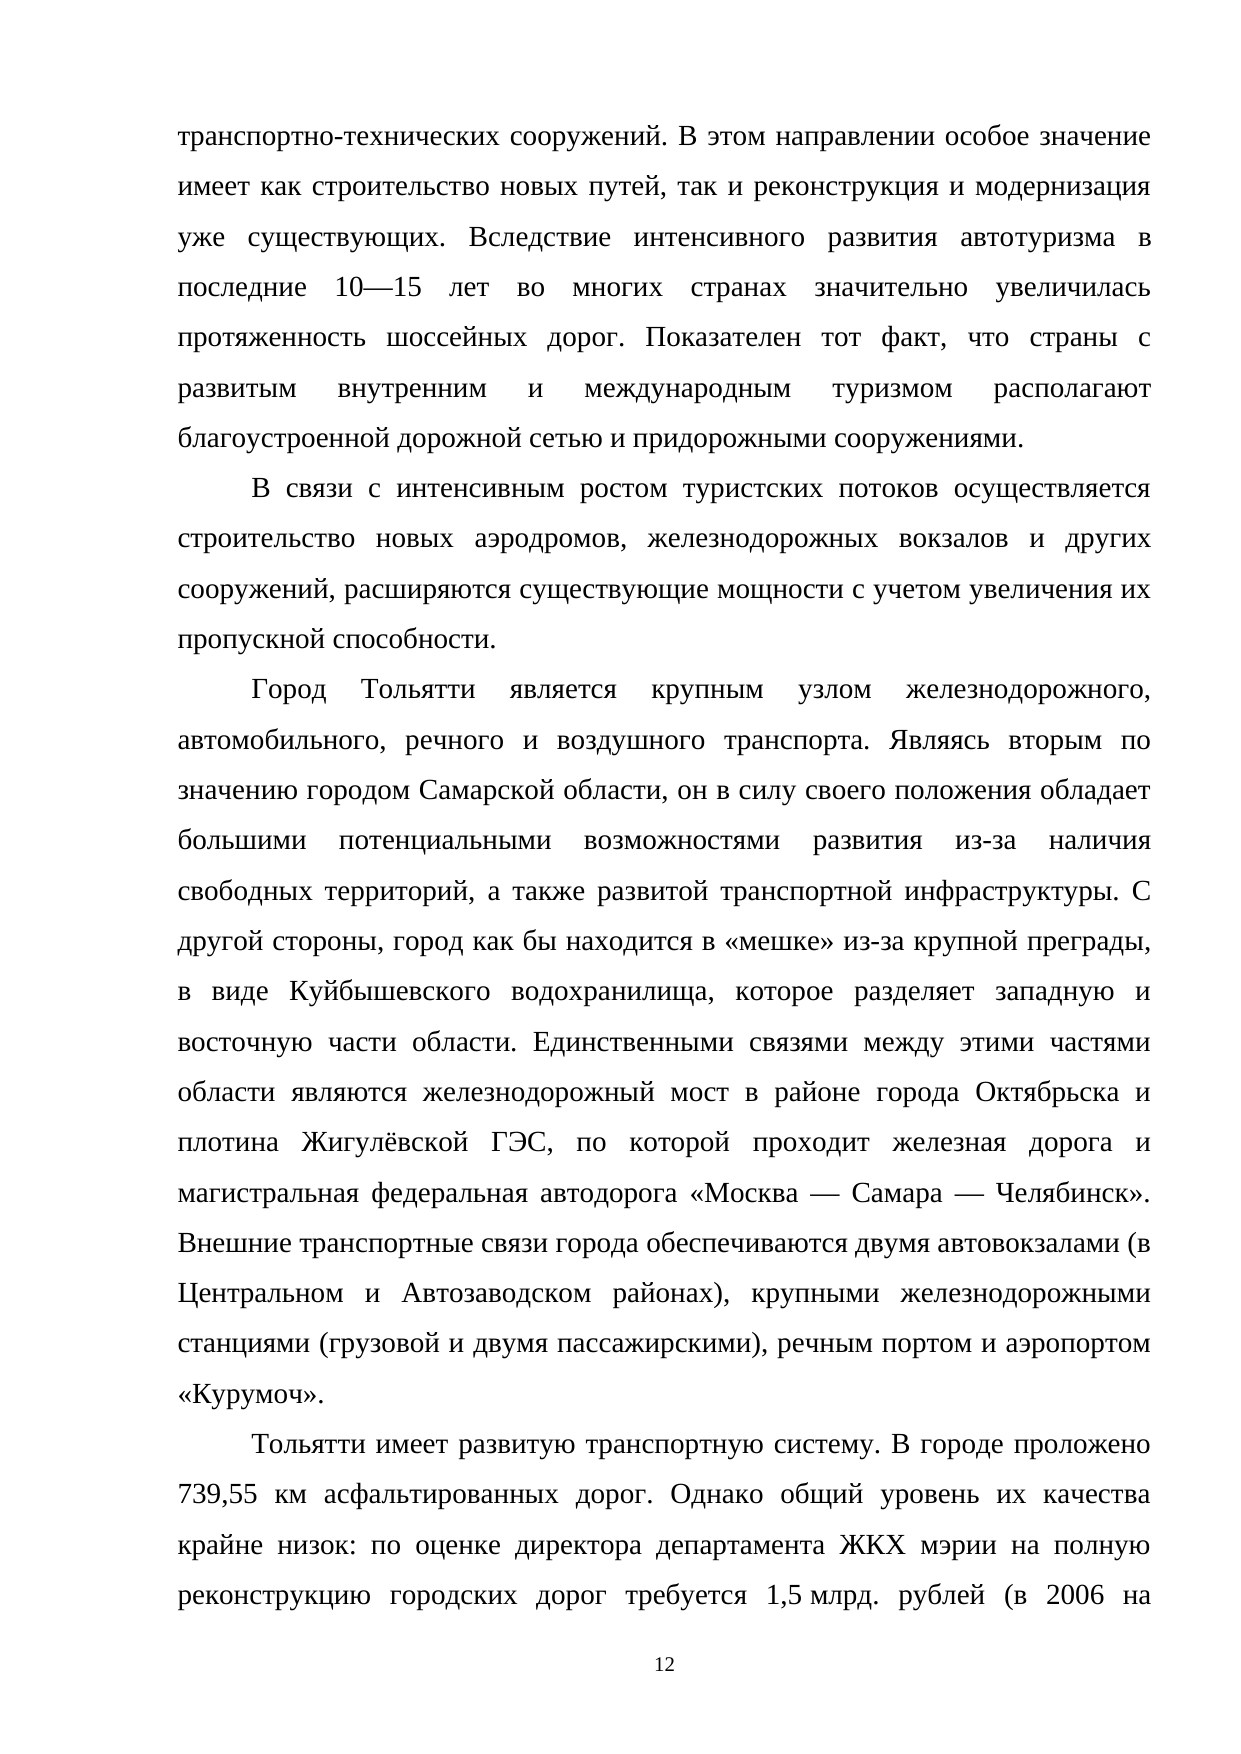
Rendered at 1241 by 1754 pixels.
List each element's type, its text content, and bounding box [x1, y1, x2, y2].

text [177, 118, 1152, 453]
text В связи с интенсивным ростом туристских потоков осуществляется строительство новых аэродромов, железнодорожных вокзалов и других сооружений, расширяются существующие мощности с учетом увеличения их пропускной способности. [177, 470, 1152, 655]
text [177, 1426, 1152, 1611]
text Город Тольятти является крупным узлом железнодорожного, автомобильного, речного и воздушного транспорта. Являясь вторым по значению городом Самарской области, он в силу своего положения обладает большими потенциальными возможностями развития из-за наличия свободных территорий, а также развитой транспортной инфраструктуры. С другой стороны, город как бы находится в «мешке» из-за крупной преграды, в виде Куйбышевского водохранилища, которое разделяет западную и восточную части области. Единственными связями между этими частями области являются железнодорожный мост в районе города Октябрьска и плотина Жигулёвской ГЭС, по которой проходит железная дорога и магистральная федеральная автодорога «Москва — Самара — Челябинск». Внешние транспортные связи города обеспечиваются двумя автовокзалами (в Центральном и Автозаводском районах), крупными железнодорожными станциями (грузовой и двумя пассажирскими), речным портом и аэропортом «Курумоч». [177, 672, 1152, 1409]
